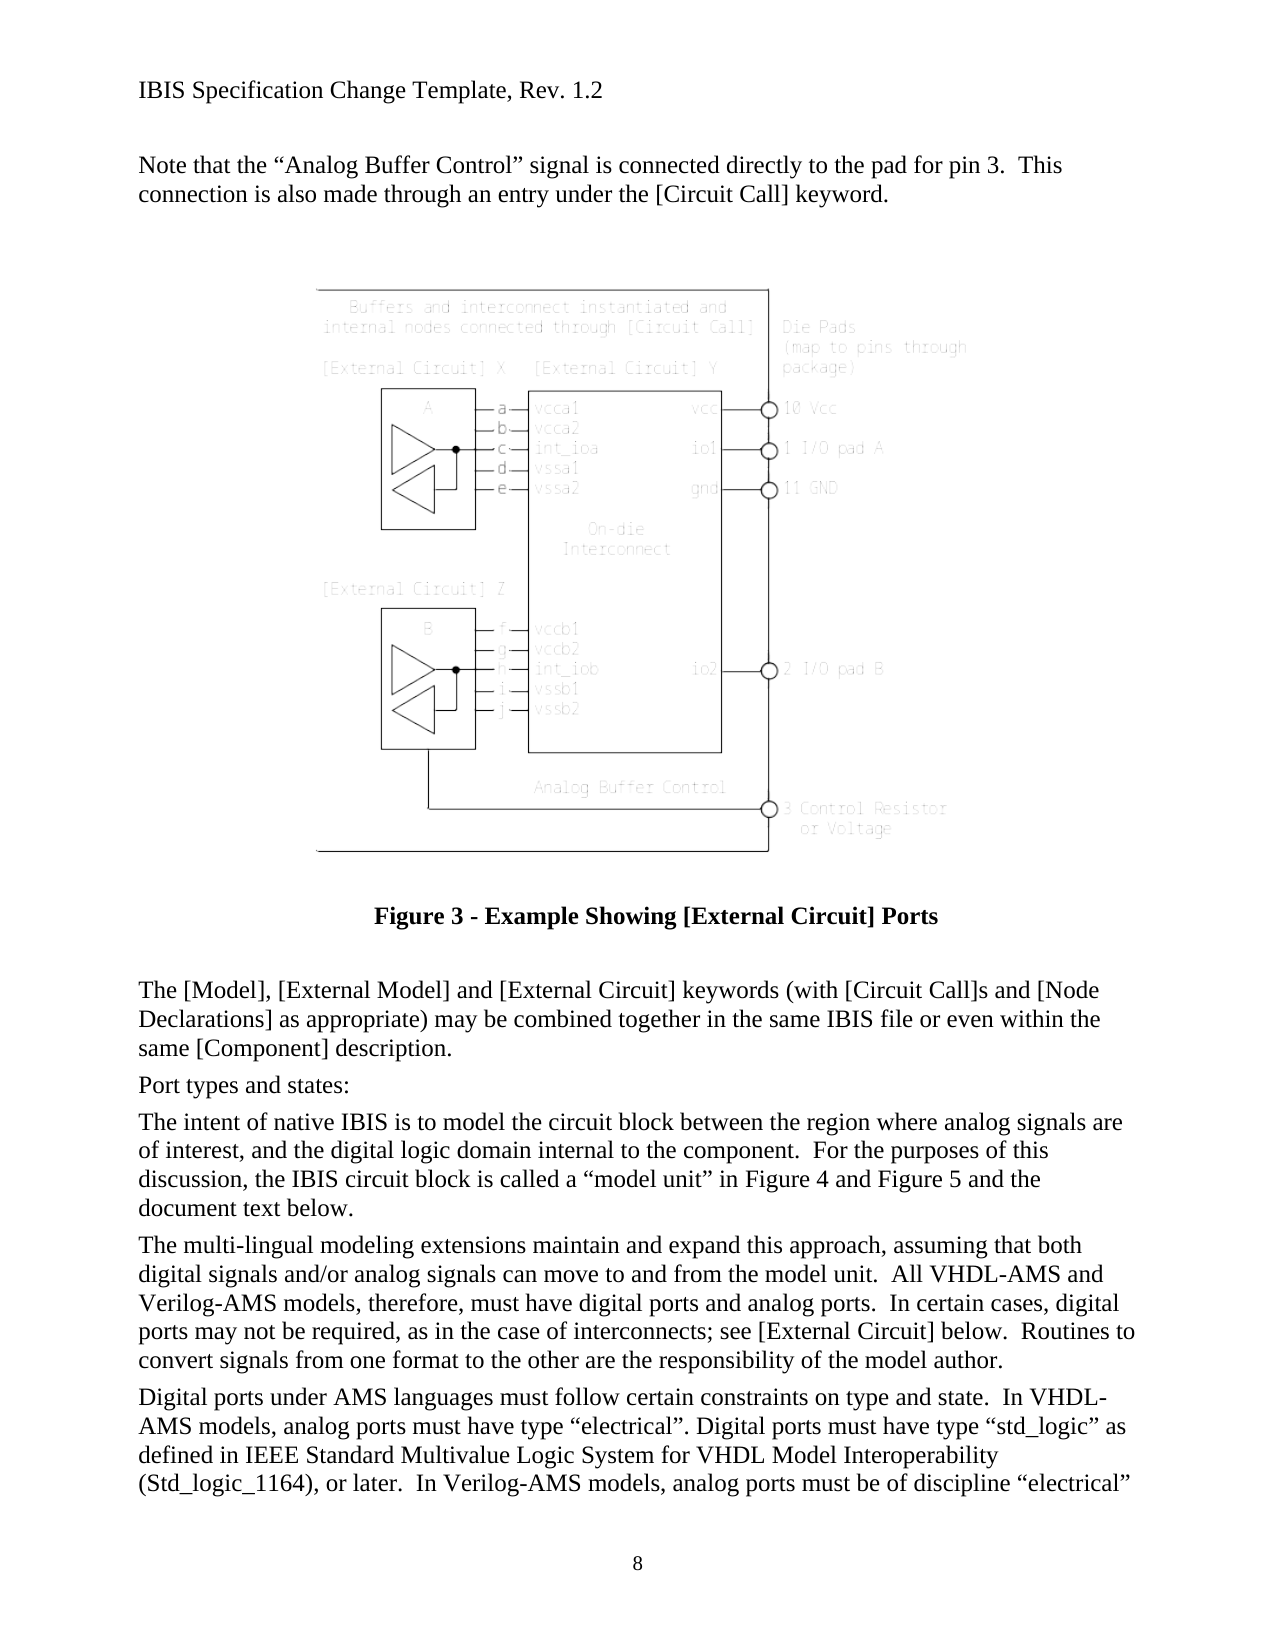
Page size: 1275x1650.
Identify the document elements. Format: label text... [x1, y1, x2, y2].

text The intent of native IBIS is to model the circuit block between the region where analog signals are of interest, and the digital logic domain internal to the component. For the purposes of this discussion, the IBIS circuit block is called a “model unit” in Figure 22 and Figure 23 and the document text below. [138, 1107, 1137, 1222]
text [138, 1382, 1137, 1497]
text The [Model], [External Model] and [External Circuit] keywords (with [Circuit Call]s and [Node Declarations] as appropriate) may be combined together in the same IBIS file or even within the same [Component] description. [138, 975, 1137, 1061]
text The multi-lingual modeling extensions maintain and expand this approach, assuming that both digital signals and/or analog signals can move to and from the model unit. All VHDL-AMS and Verilog-AMS models, therefore, must have digital ports and analog ports. In certain cases, digital ports may not be required, as in the case of interconnects; see [External Circuit] below. Routines to convert signals from one format to the other are the responsibility of the model author. [138, 1230, 1137, 1374]
text Note that the “Analog Buffer Control” signal is connected directly to the pad for pin 3. This connection is also made through an entry under the [Circuit Call] keyword. [138, 150, 1137, 207]
text - Example Showing [External Circuit] Ports [176, 901, 1137, 930]
text Port types and states: [138, 1070, 1137, 1098]
